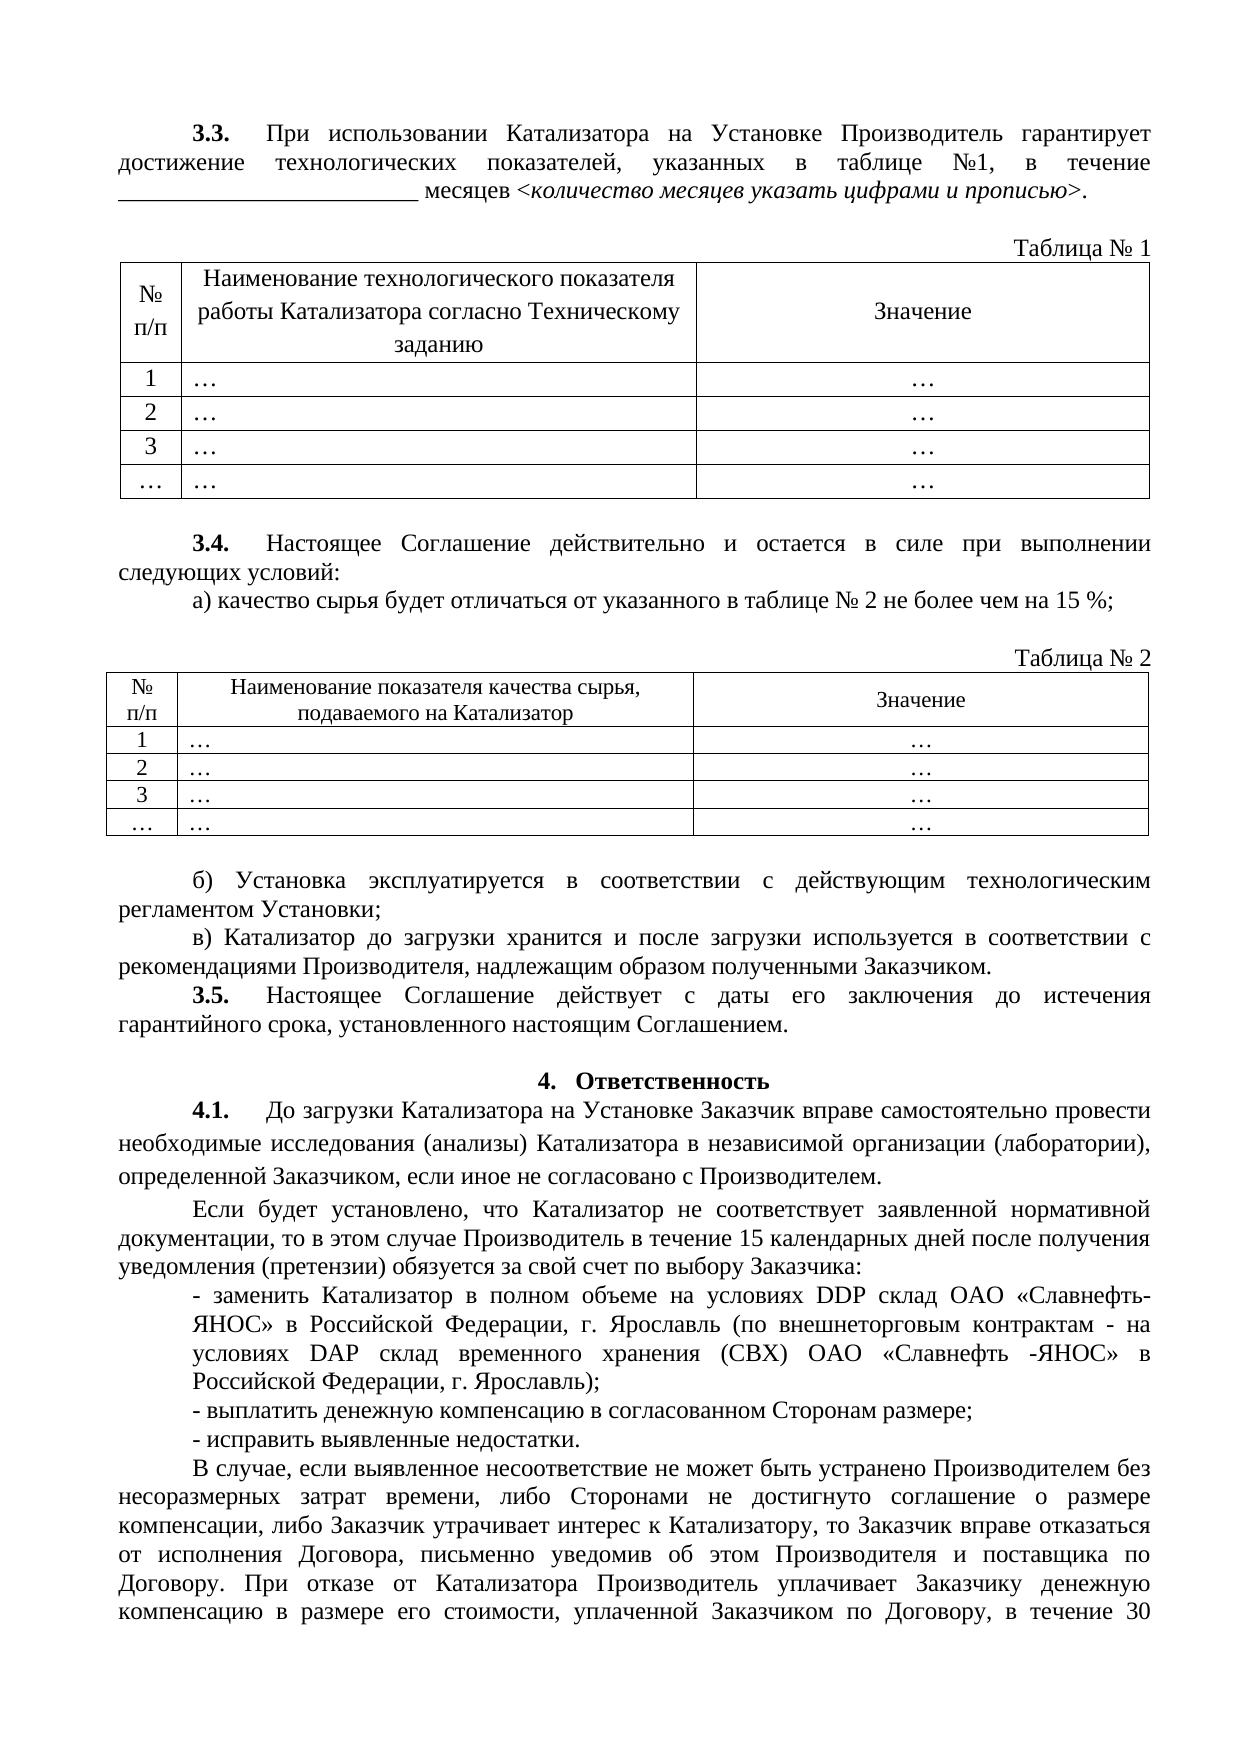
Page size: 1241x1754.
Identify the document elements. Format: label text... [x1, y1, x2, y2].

list Ответственность [156, 1066, 1152, 1095]
table_cell … [121, 465, 181, 498]
text Таблица № 1 [118, 233, 1152, 262]
list - выплатить денежную компенсацию в согласованном Сторонам размере; [192, 1395, 1152, 1424]
table_cell 1 [107, 727, 177, 753]
list - заменить Катализатор в полном объеме на условиях DDP склад ОАО «Славнефть-ЯНОС» в Российской Федерации, г. Ярославль (по внешнеторговым контрактам - на условиях DAP склад временного хранения (СВХ) ОАО «Славнефть -ЯНОС» в Российской Федерации, г. Ярославль); [192, 1280, 1152, 1395]
table_cell 2 [121, 397, 181, 430]
table_cell … [107, 809, 177, 835]
table_cell … [694, 781, 1148, 808]
table_header Наименование технологического показателя работы Катализатора согласно Техническому заданию [182, 263, 696, 362]
list - исправить выявленные недостатки. [118, 1424, 1152, 1453]
table_cell 3 [121, 431, 181, 464]
list До загрузки Катализатора на Установке Заказчик вправе самостоятельно провести необходимые исследования (анализы) Катализатора в независимой организации (лаборатории), определенной Заказчиком, если иное не согласовано с Производителем. [118, 1095, 1152, 1190]
table_cell … [182, 465, 696, 498]
table_header № п/п [107, 673, 177, 726]
table_cell … [694, 754, 1148, 780]
table_cell … [182, 363, 696, 396]
table_cell … [182, 397, 696, 430]
table_cell … [694, 809, 1148, 835]
table_cell … [697, 397, 1149, 430]
table_cell … [178, 727, 693, 753]
table_cell … [178, 781, 693, 808]
table_header Значение [697, 263, 1149, 362]
table_cell … [697, 363, 1149, 396]
text в) Катализатор до загрузки хранится и после загрузки используется в соответствии с рекомендациями Производителя, надлежащим образом полученными Заказчиком. [118, 922, 1152, 980]
table_header Наименование показателя качества сырья, подаваемого на Катализатор [178, 673, 693, 726]
table_cell … [697, 465, 1149, 498]
table_cell … [694, 727, 1148, 753]
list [118, 1453, 1152, 1625]
table_cell … [182, 431, 696, 464]
table_cell 2 [107, 754, 177, 780]
table_cell … [697, 431, 1149, 464]
table_cell 1 [121, 363, 181, 396]
text а) качество сырья будет отличаться от указанного в таблице № 2 не более чем на 15 %; [118, 586, 1152, 614]
table_header Значение [694, 673, 1148, 726]
table_cell … [178, 809, 693, 835]
text Таблица № 2 [118, 643, 1152, 672]
table_header № п/п [121, 263, 181, 362]
list Если будет установлено, что Катализатор не соответствует заявленной нормативной документации, то в этом случае Производитель в течение 15 календарных дней после получения уведомления (претензии) обязуется за свой счет по выбору Заказчика: [118, 1194, 1152, 1280]
list Настоящее Соглашение действует с даты его заключения до истечения гарантийного срока, установленного настоящим Соглашением. [118, 980, 1152, 1037]
list Настоящее Соглашение действительно и остается в силе при выполнении следующих условий: [118, 528, 1152, 586]
text б) Установка эксплуатируется в соответствии с действующим технологическим регламентом Установки; [118, 865, 1152, 922]
list При использовании Катализатора на Установке Производитель гарантирует достижение технологических показателей, указанных в таблице №1, в течение ________________________ месяцев <количество месяцев указать цифрами и прописью>. [118, 118, 1152, 204]
table_cell … [178, 754, 693, 780]
table_cell 3 [107, 781, 177, 808]
